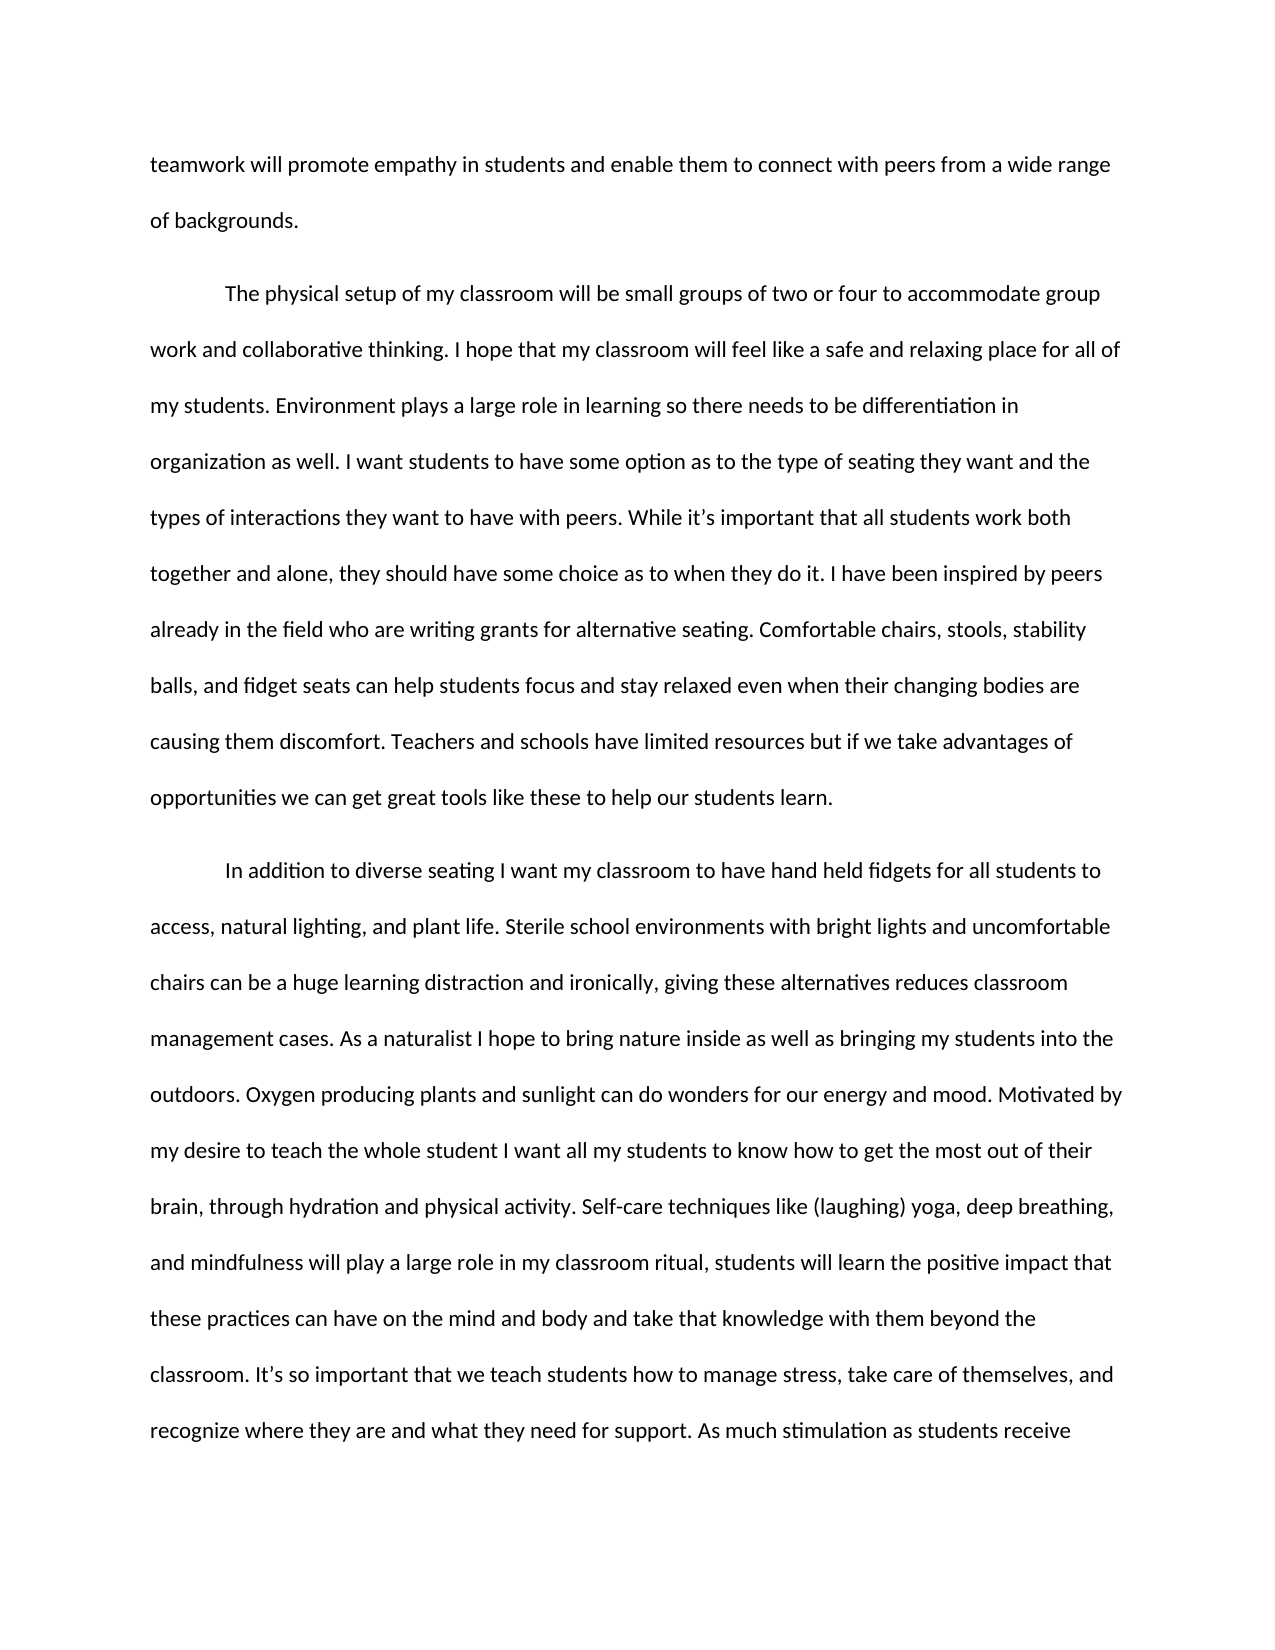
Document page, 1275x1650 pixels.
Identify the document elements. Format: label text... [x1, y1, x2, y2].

text The physical setup of my classroom will be small groups of two or four to accommodate group work and collaborative thinking. I hope that my classroom will feel like a safe and relaxing place for all of my students. Environment plays a large role in learning so there needs to be differentiation in organization as well. I want students to have some option as to the type of seating they want and the types of interactions they want to have with peers. While it’s important that all students work both together and alone, they should have some choice as to when they do it. I have been inspired by peers already in the field who are writing grants for alternative seating. Comfortable chairs, stools, stability balls, and fidget seats can help students focus and stay relaxed even when their changing bodies are causing them discomfort. Teachers and schools have limited resources but if we take advantages of opportunities we can get great tools like these to help our students learn. [150, 279, 1125, 811]
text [150, 856, 1125, 1444]
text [150, 150, 1125, 234]
